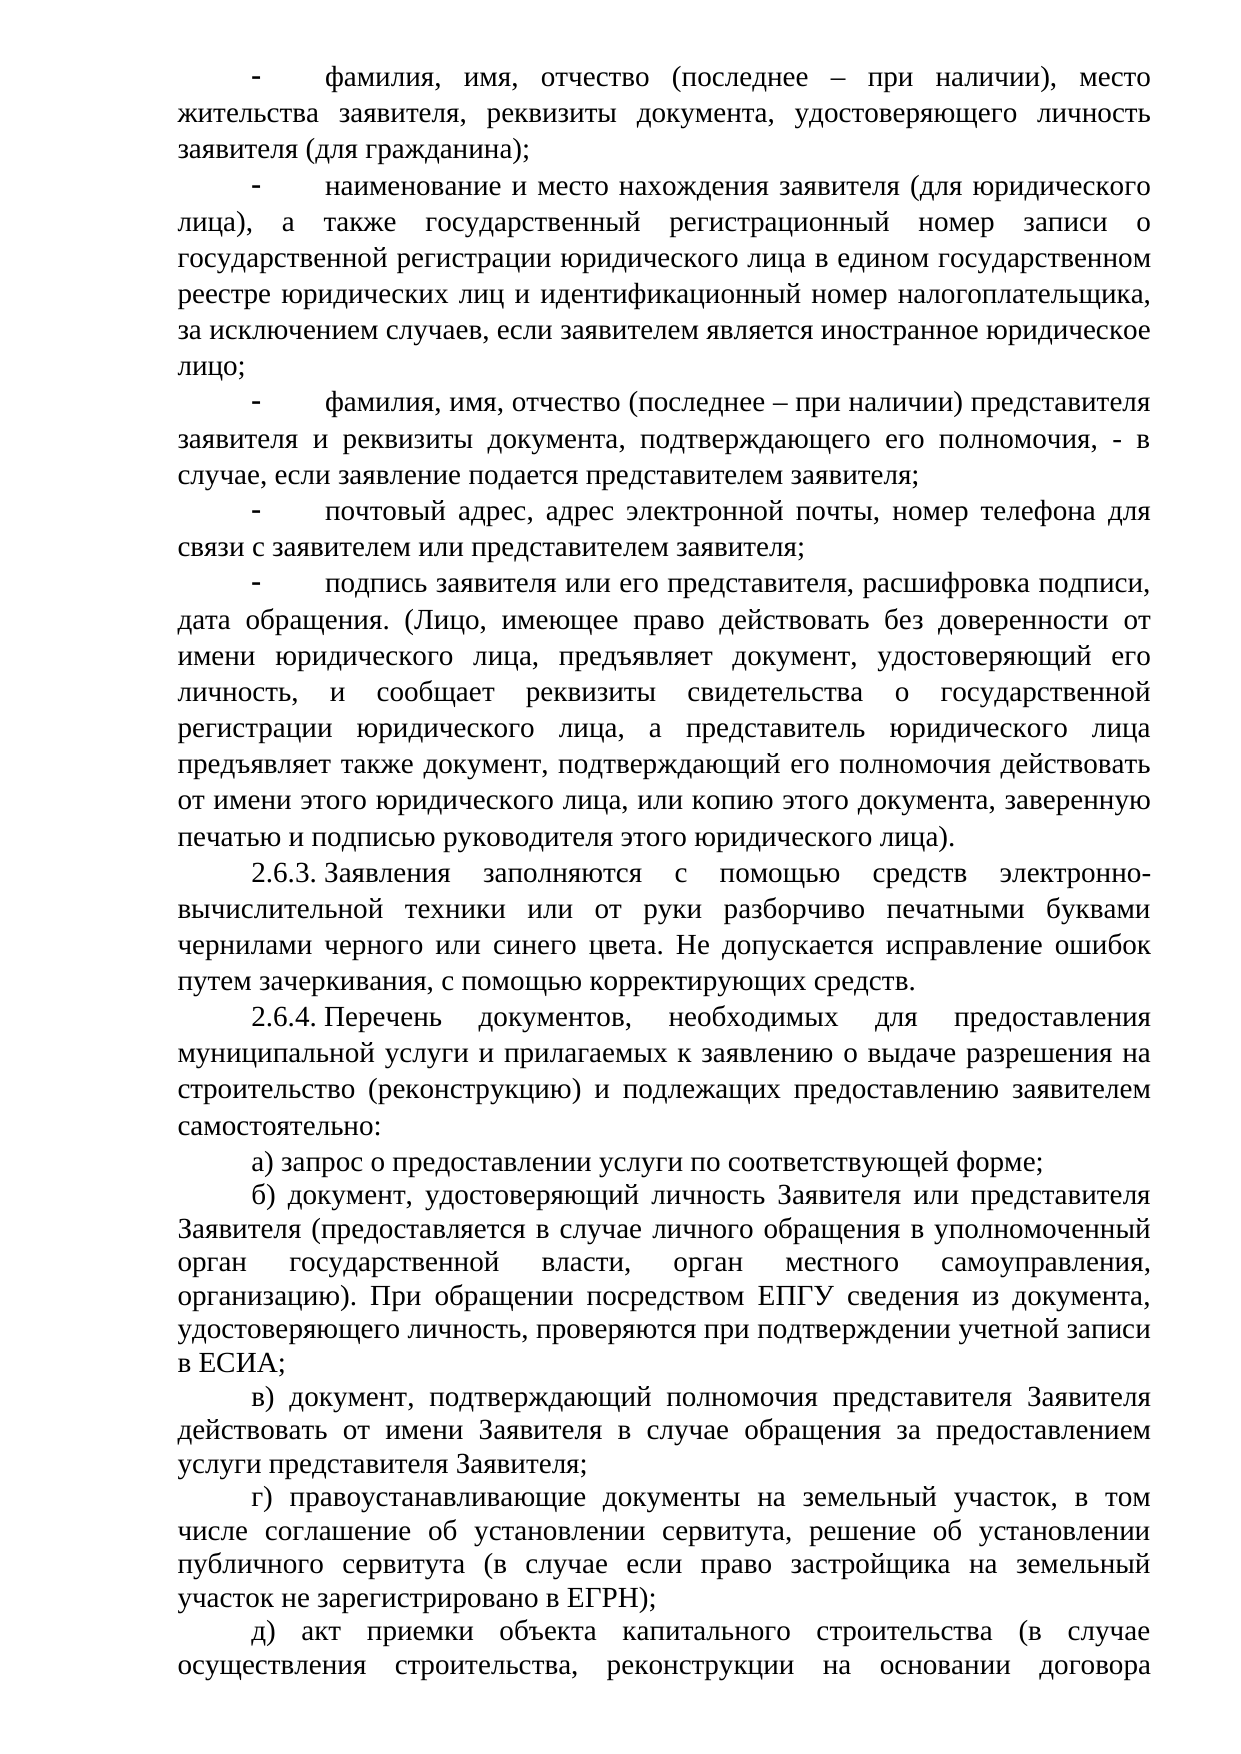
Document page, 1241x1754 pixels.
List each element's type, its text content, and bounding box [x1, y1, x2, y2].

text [177, 1613, 1152, 1681]
list фамилия, имя, отчество (последнее – при наличии), место жительства заявителя, реквизиты документа, удостоверяющего личность заявителя (для гражданина); [177, 59, 1152, 165]
list почтовый адрес, адрес электронной почты, номер телефона для связи с заявителем или представителем заявителя; [177, 493, 1152, 563]
list Заявления заполняются с помощью средств электронно-вычислительной техники или от руки разборчиво печатными буквами чернилами черного или синего цвета. Не допускается исправление ошибок путем зачеркивания, с помощью корректирующих средств. [177, 855, 1152, 997]
list наименование и место нахождения заявителя (для юридического лица), а также государственный регистрационный номер записи о государственной регистрации юридического лица в едином государственном реестре юридических лиц и идентификационный номер налогоплательщика, за исключением случаев, если заявителем является иностранное юридическое лицо; [177, 168, 1152, 382]
text б) документ, удостоверяющий личность Заявителя или представителя Заявителя (предоставляется в случае личного обращения в уполномоченный орган государственной власти, орган местного самоуправления, организацию). При обращении посредством ЕПГУ сведения из документа, удостоверяющего личность, проверяются при подтверждении учетной записи в ЕСИА; [177, 1177, 1152, 1379]
list Перечень документов, необходимых для предоставления муниципальной услуги и прилагаемых к заявлению о выдаче разрешения на строительство (реконструкцию) и подлежащих предоставлению заявителем самостоятельно: [177, 999, 1152, 1141]
list фамилия, имя, отчество (последнее – при наличии) представителя заявителя и реквизиты документа, подтверждающего его полномочия, - в случае, если заявление подается представителем заявителя; [177, 384, 1152, 491]
text г) правоустанавливающие документы на земельный участок, в том числе соглашение об установлении сервитута, решение об установлении публичного сервитута (в случае если право застройщика на земельный участок не зарегистрировано в ЕГРН); [177, 1479, 1152, 1613]
text а) запрос о предоставлении услуги по соответствующей форме; [177, 1144, 1152, 1177]
text в) документ, подтверждающий полномочия представителя Заявителя действовать от имени Заявителя в случае обращения за предоставлением услуги представителя Заявителя; [177, 1379, 1152, 1479]
list подпись заявителя или его представителя, расшифровка подписи, дата обращения. (Лицо, имеющее право действовать без доверенности от имени юридического лица, предъявляет документ, удостоверяющий его личность, и сообщает реквизиты свидетельства о государственной регистрации юридического лица, а представитель юридического лица предъявляет также документ, подтверждающий его полномочия действовать от имени этого юридического лица, или копию этого документа, заверенную печатью и подписью руководителя этого юридического лица). [177, 566, 1152, 852]
